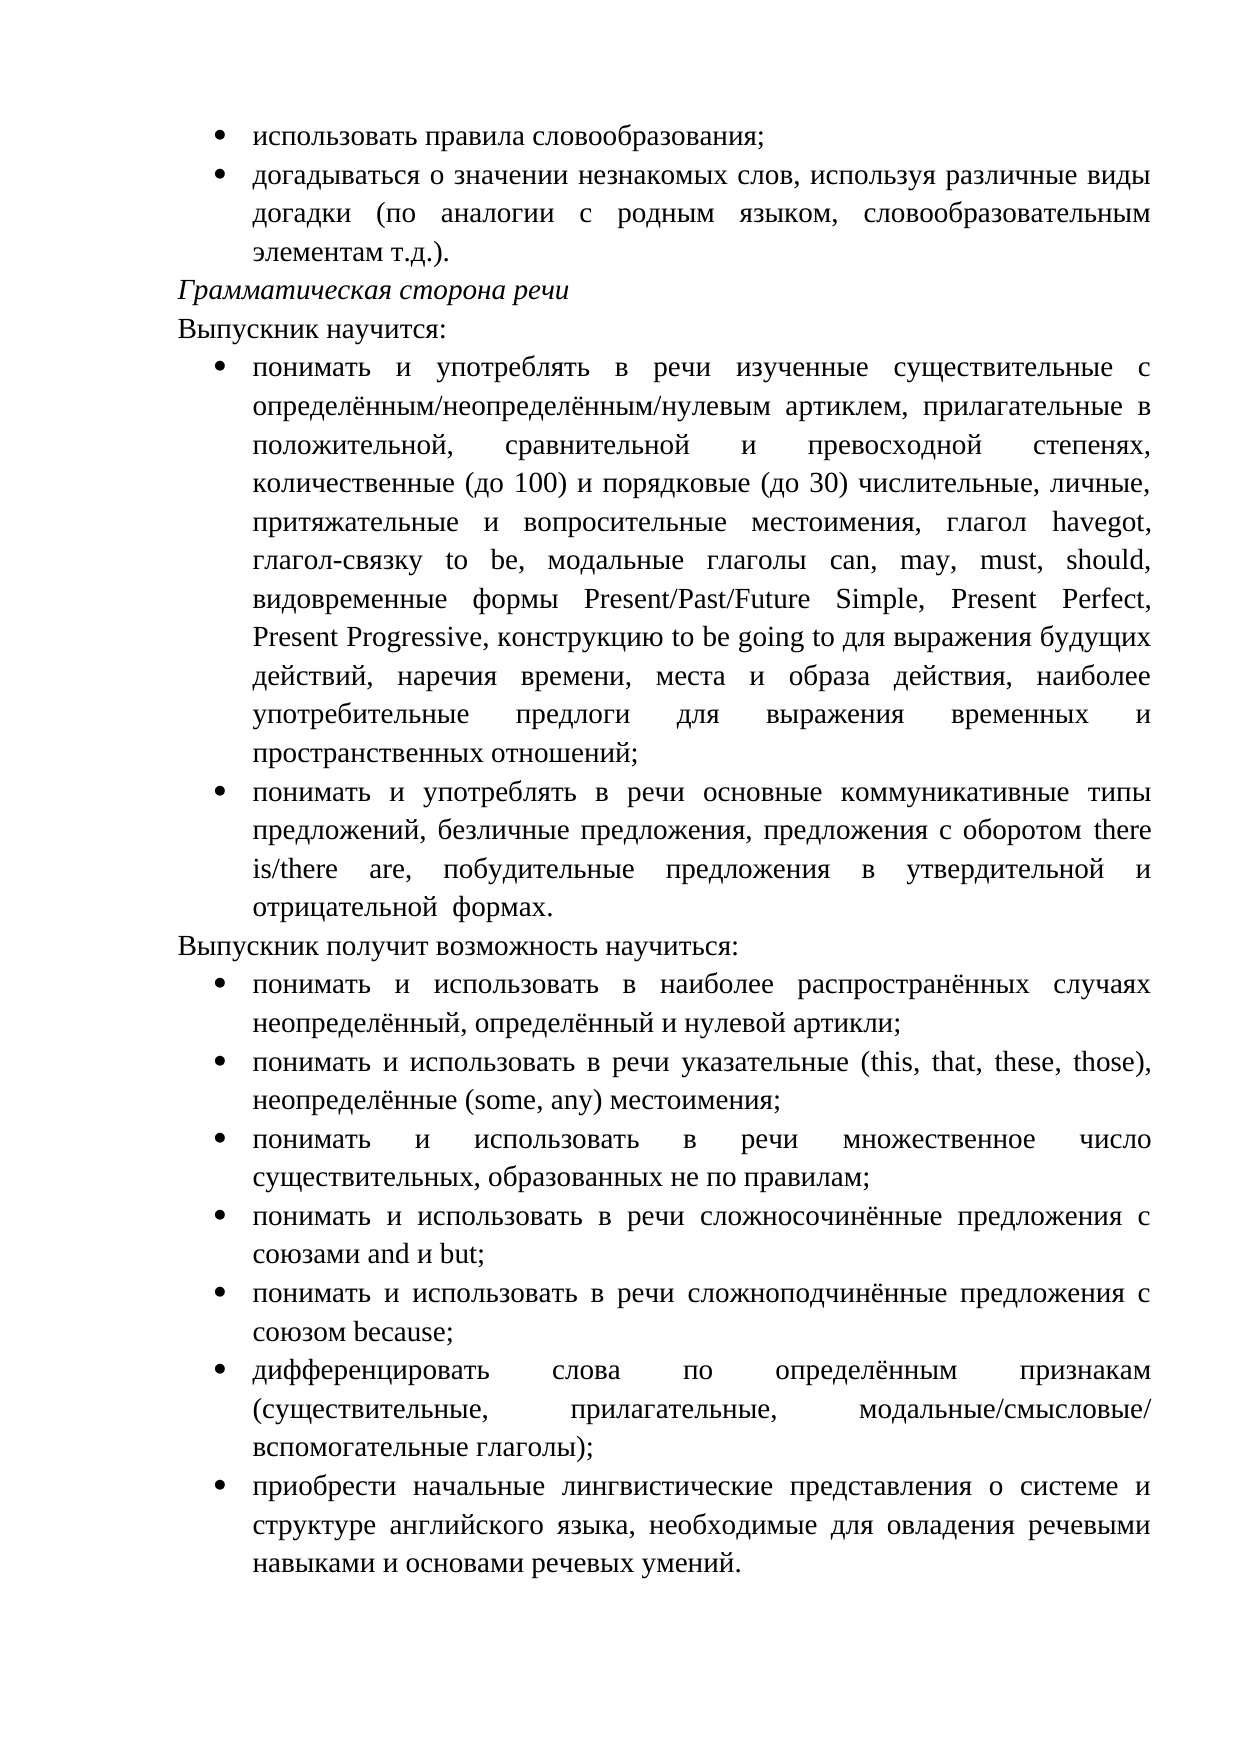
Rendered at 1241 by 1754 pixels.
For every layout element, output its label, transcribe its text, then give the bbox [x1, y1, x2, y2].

list понимать и использовать в речи указательные (this, that, these, those), неопределённые (some, any) местоимения; [215, 1044, 1152, 1116]
list использовать правила словообразования; [215, 118, 1152, 152]
list понимать и использовать в речи множественное число существительных, образованных не по правилам; [215, 1121, 1152, 1193]
list догадываться о значении незнакомых слов, используя различные виды догадки (по аналогии с родным языком, словообразовательным элементам т.д.). [215, 157, 1152, 267]
list понимать и употреблять в речи основные коммуникативные типы предложений, безличные предложения, предложения с оборотом there is/there are, побудительные предложения в утвердительной и отрицательной формах. [215, 774, 1152, 923]
text Выпускник получит возможность научиться: [177, 928, 1152, 961]
list понимать и употреблять в речи изученные существительные с определённым/неопределённым/нулевым артиклем, прилагательные в положительной, сравнительной и превосходной степенях, количественные (до 100) и порядковые (до 30) числительные, личные, притяжательные и вопросительные местоимения, глагол havegot, глагол-связку to be, модальные глаголы can, may, must, should, видовременные формы Present/Past/Future Simple, Present Perfect, Present Progressive, конструкцию to be going to для выражения будущих действий, наречия времени, места и образа действия, наиболее употребительные предлоги для выражения временных и пространственных отношений; [215, 349, 1152, 769]
list понимать и использовать в наиболее распространённых случаях неопределённый, определённый и нулевой артикли; [215, 966, 1152, 1039]
list дифференцировать слова по определённым признакам (существительные, прилагательные, модальные/смысловые/ вспомогательные глаголы); [215, 1352, 1152, 1463]
text Выпускник научится: [177, 311, 1152, 344]
text Грамматическая сторона речи [177, 272, 1152, 306]
list понимать и использовать в речи сложносочинённые предложения с союзами and и but; [215, 1198, 1152, 1270]
list понимать и использовать в речи сложноподчинённые предложения с союзом because; [215, 1275, 1152, 1347]
list приобрести начальные лингвистические представления о системе и структуре английского языка, необходимые для овладения речевыми навыками и основами речевых умений. [215, 1468, 1152, 1579]
